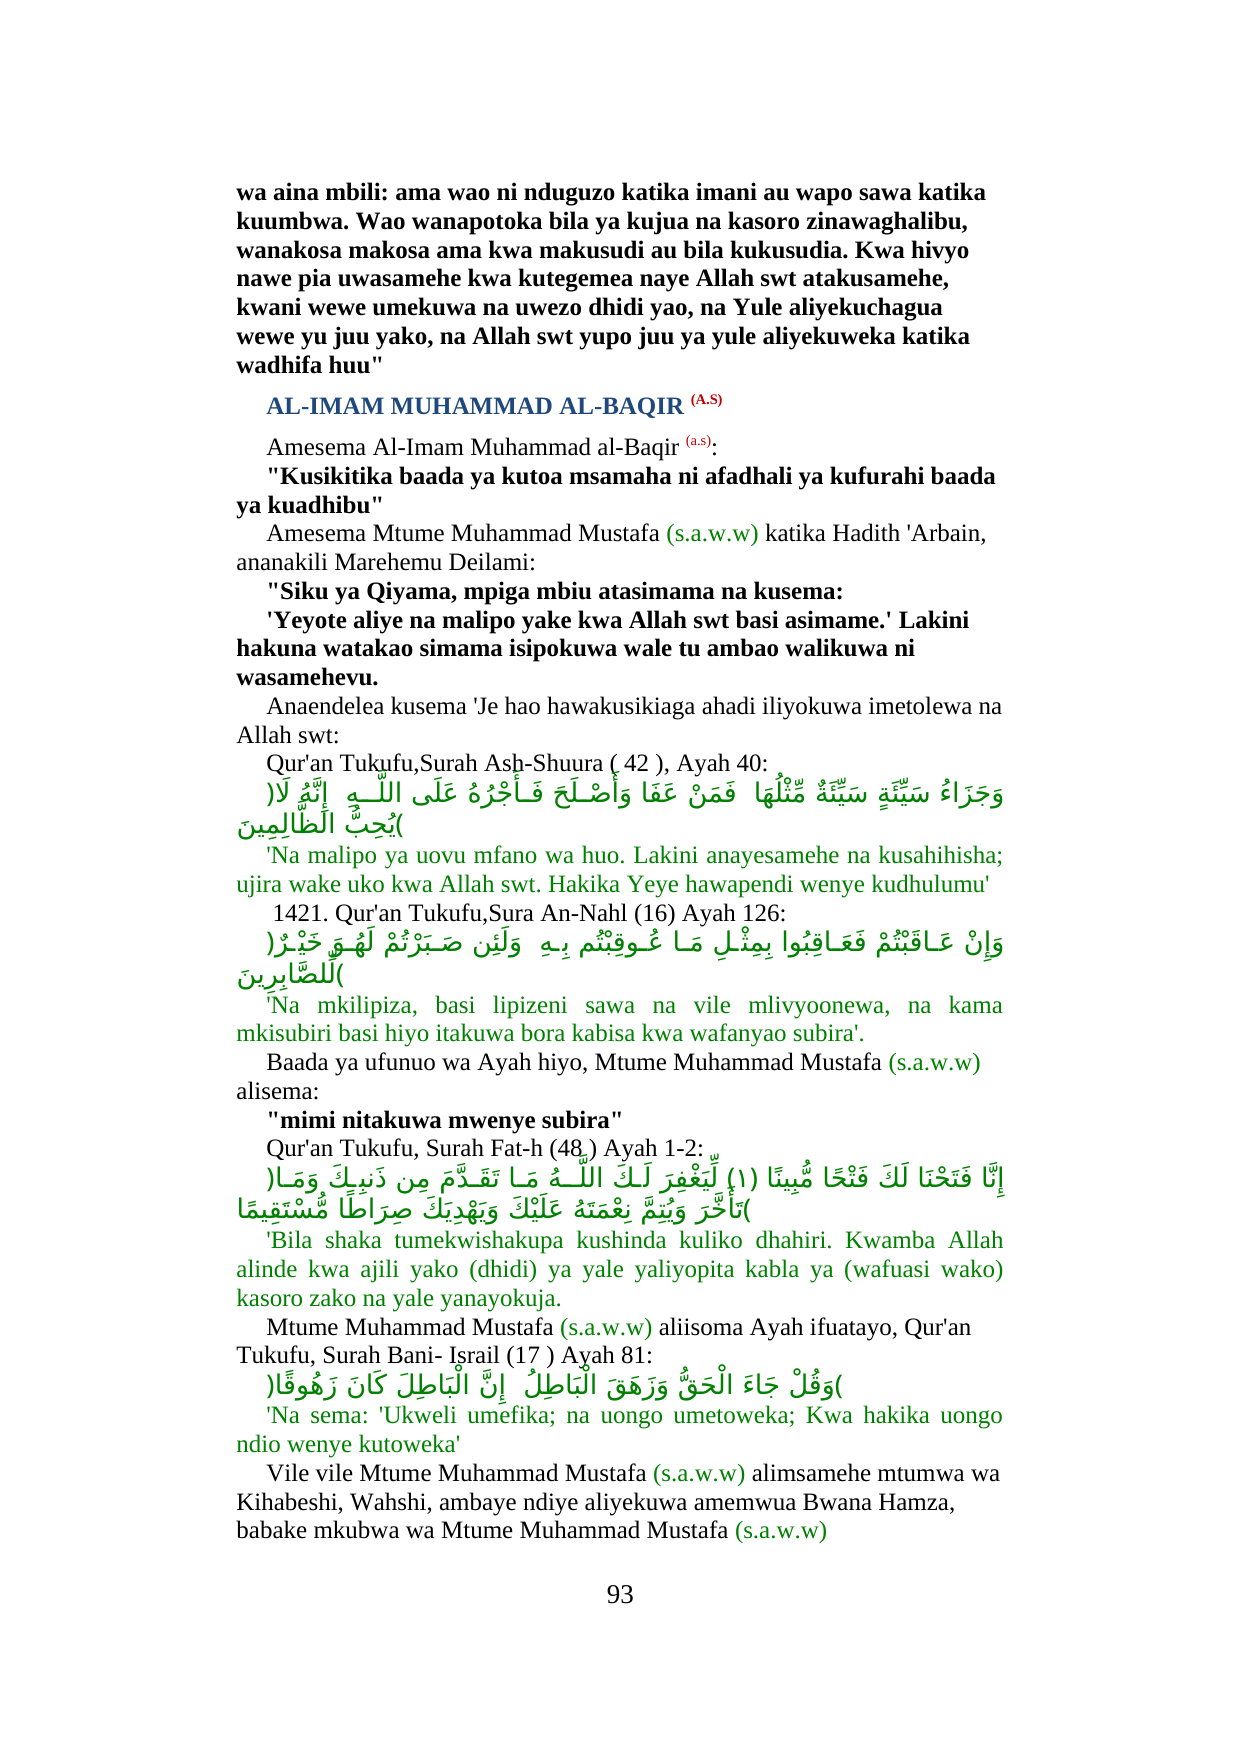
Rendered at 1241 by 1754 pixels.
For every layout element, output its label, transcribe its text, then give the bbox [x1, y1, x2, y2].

text ﴿وَجَزَاءُ سَيِّئَةٍ سَيِّئَةٌ مِّثْلُهَا فَمَنْ عَفَا وَأَصْلَحَ فَأَجْرُهُ عَلَى اللَّـهِ إِنَّهُ لَا يُحِبُّ الظَّالِمِينَ﴾ [236, 777, 1004, 840]
text 'Na mkilipiza, basi lipizeni sawa na vile mlivyoonewa, na kama mkisubiri basi hiyo itakuwa bora kabisa kwa wafanyao subira'. [236, 990, 1004, 1047]
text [236, 177, 1004, 378]
subtitle AL-IMAM MUHAMMAD AL-BAQIR (A.S) [236, 391, 1004, 420]
text 'Na malipo ya uovu mfano wa huo. Lakini anayesamehe na kusahihisha; ujira wake uko kwa Allah swt. Hakika Yeye hawapendi wenye kudhulumu' [236, 840, 1004, 898]
text "Kusikitika baada ya kutoa msamaha ni afadhali ya kufurahi baada ya kuadhibu" [236, 461, 1004, 518]
text "Siku ya Qiyama, mpiga mbiu atasimama na kusema: [236, 576, 1004, 605]
text "mimi nitakuwa mwenye subira" [236, 1105, 1004, 1133]
text 1421. Qur'an Tukufu,Sura An-Nahl (16) Ayah 126: [236, 898, 1004, 927]
text Amesema Mtume Muhammad Mustafa (s.a.w.w) katika Hadith 'Arbain, ananakili Marehemu Deilami: [236, 518, 1004, 576]
text 'Yeyote aliye na malipo yake kwa Allah swt basi asimame.' Lakini hakuna watakao simama isipokuwa wale tu ambao walikuwa ni wasamehevu. [236, 605, 1004, 691]
text Amesema Al-Imam Muhammad al-Baqir (a.s): [236, 432, 1004, 461]
text Mtume Muhammad Mustafa (s.a.w.w) aliisoma Ayah ifuatayo, Qur'an Tukufu, Surah Bani- Israil (17 ) Ayah 81: [236, 1312, 1004, 1369]
text 'Na sema: 'Ukweli umefika; na uongo umetoweka; Kwa hakika uongo ndio wenye kutoweka' [236, 1401, 1004, 1458]
text ﴿وَقُلْ جَاءَ الْحَقُّ وَزَهَقَ الْبَاطِلُ إِنَّ الْبَاطِلَ كَانَ زَهُوقًا﴾ [236, 1369, 1004, 1401]
text Anaendelea kusema 'Je hao hawakusikiaga ahadi iliyokuwa imetolewa na Allah swt: [236, 691, 1004, 748]
text 'Bila shaka tumekwishakupa kushinda kuliko dhahiri. Kwamba Allah alinde kwa ajili yako (dhidi) ya yale yaliyopita kabla ya (wafuasi wako) kasoro zako na yale yanayokuja. [236, 1225, 1004, 1312]
text Qur'an Tukufu,Surah Ash-Shuura ( 42 ), Ayah 40: [236, 748, 1004, 777]
text Baada ya ufunuo wa Ayah hiyo, Mtume Muhammad Mustafa (s.a.w.w) alisema: [236, 1047, 1004, 1105]
text ﴿وَإِنْ عَاقَبْتُمْ فَعَاقِبُوا بِمِثْلِ مَا عُوقِبْتُم بِهِ وَلَئِن صَبَرْتُمْ لَهُوَ خَيْرٌ لِّلصَّابِرِينَ﴾ [236, 927, 1004, 990]
text Qur'an Tukufu, Surah Fat-h (48 ) Ayah 1-2: [236, 1133, 1004, 1162]
text ﴿إِنَّا فَتَحْنَا لَكَ فَتْحًا مُّبِينًا ﴿١﴾ لِّيَغْفِرَ لَكَ اللَّـهُ مَا تَقَدَّمَ مِن ذَنبِكَ وَمَا تَأَخَّرَ وَيُتِمَّ نِعْمَتَهُ عَلَيْكَ وَيَهْدِيَكَ صِرَاطًا مُّسْتَقِيمًا﴾ [236, 1162, 1004, 1225]
text Vile vile Mtume Muhammad Mustafa (s.a.w.w) alimsamehe mtumwa wa Kihabeshi, Wahshi, ambaye ndiye aliyekuwa amemwua Bwana Hamza, babake mkubwa wa Mtume Muhammad Mustafa (s.a.w.w) [236, 1458, 1004, 1544]
